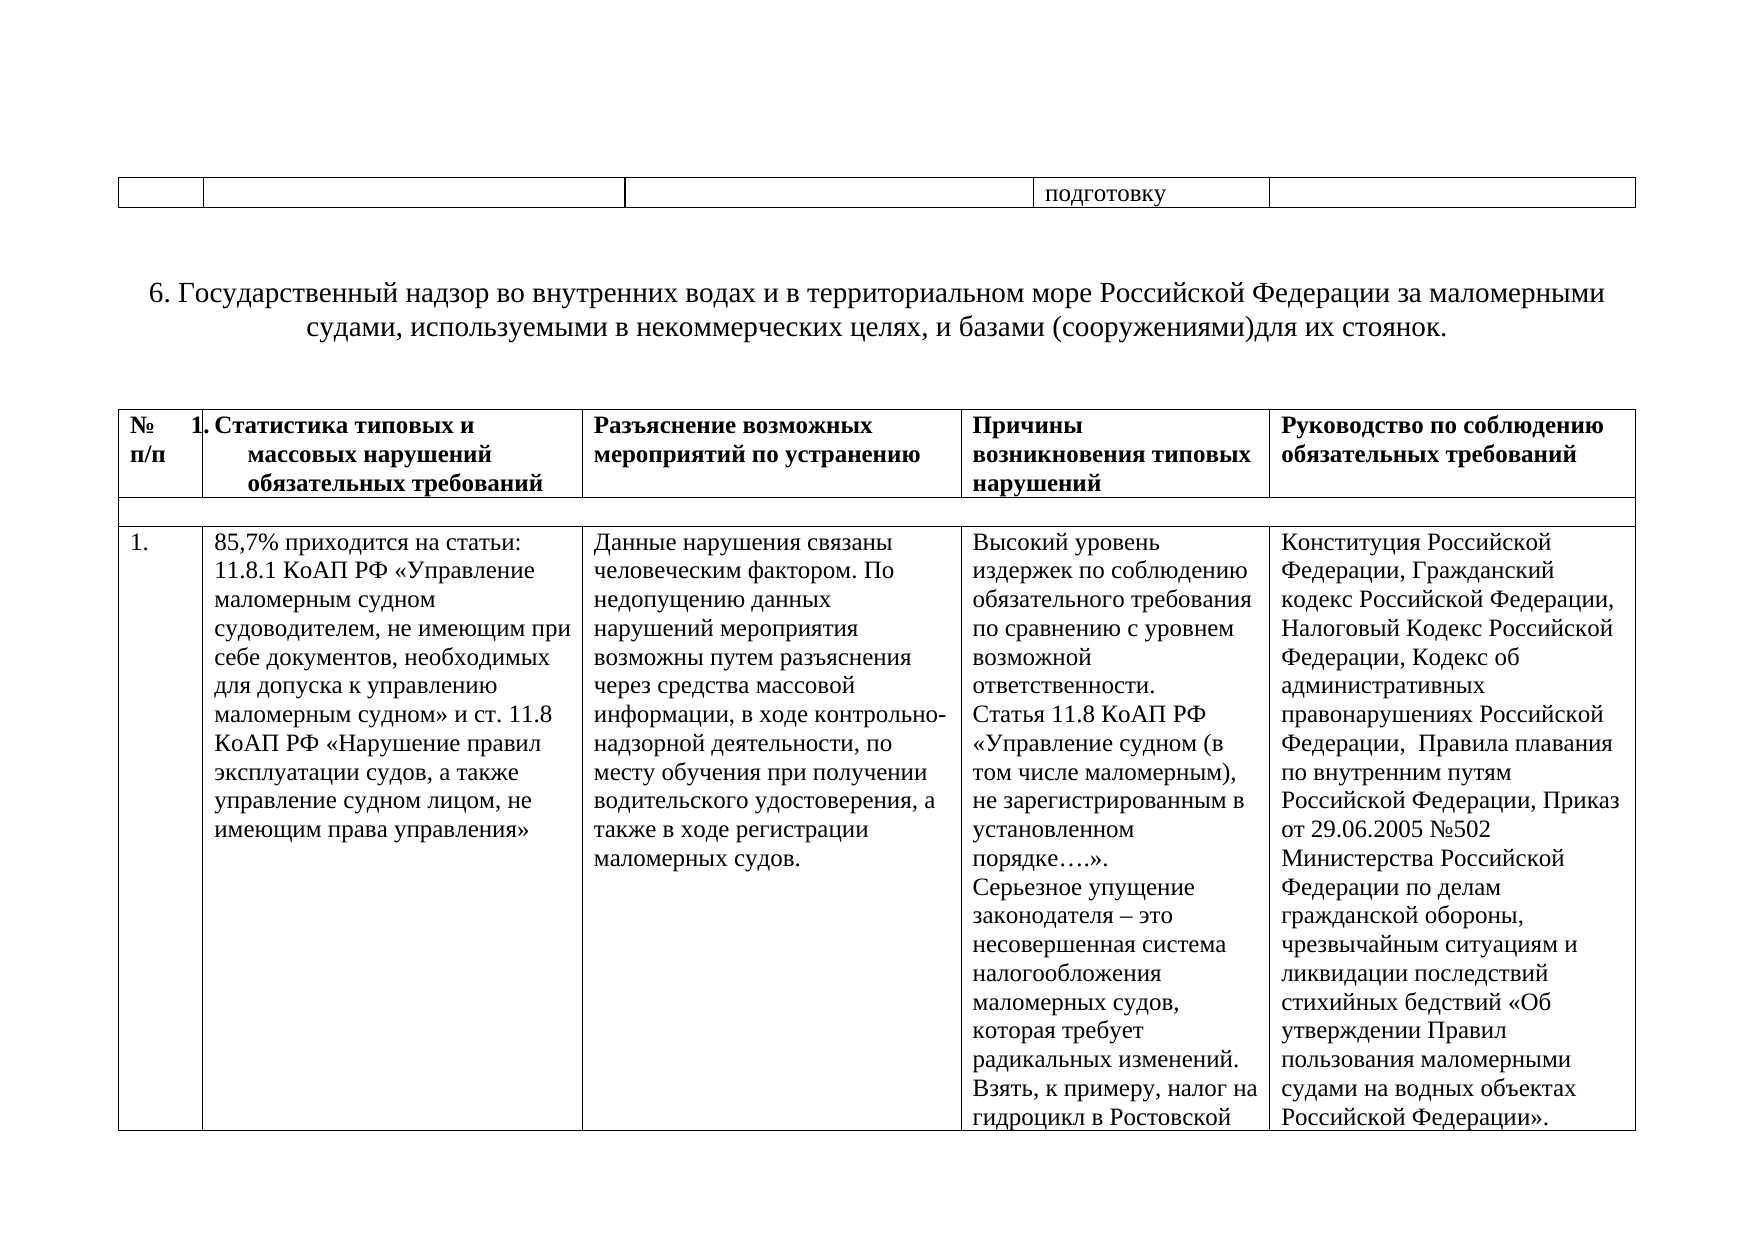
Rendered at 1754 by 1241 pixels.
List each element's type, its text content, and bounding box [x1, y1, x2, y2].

text 6. Государственный надзор во внутренних водах и в территориальном море Российской Федерации за маломерными судами, используемыми в некоммерческих целях, и базами (сооружениями)для их стоянок. [118, 275, 1636, 342]
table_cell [583, 527, 961, 1130]
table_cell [1270, 527, 1635, 1130]
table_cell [204, 178, 624, 207]
table_header № п/п [119, 410, 202, 497]
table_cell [1270, 178, 1635, 207]
table_cell 1. [119, 527, 202, 1130]
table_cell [962, 527, 1269, 1130]
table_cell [626, 178, 1033, 207]
table_cell [119, 498, 1635, 526]
table_header Причины возникновения типовых нарушений [962, 410, 1269, 497]
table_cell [203, 527, 582, 1130]
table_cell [1034, 178, 1269, 207]
table_header Руководство по соблюдению обязательных требований [1270, 410, 1635, 497]
table_header Разъяснение возможных мероприятий по устранению [583, 410, 961, 497]
table_cell 2. [119, 178, 203, 207]
table_header Статистика типовых и массовых нарушений обязательных требований [203, 410, 582, 497]
